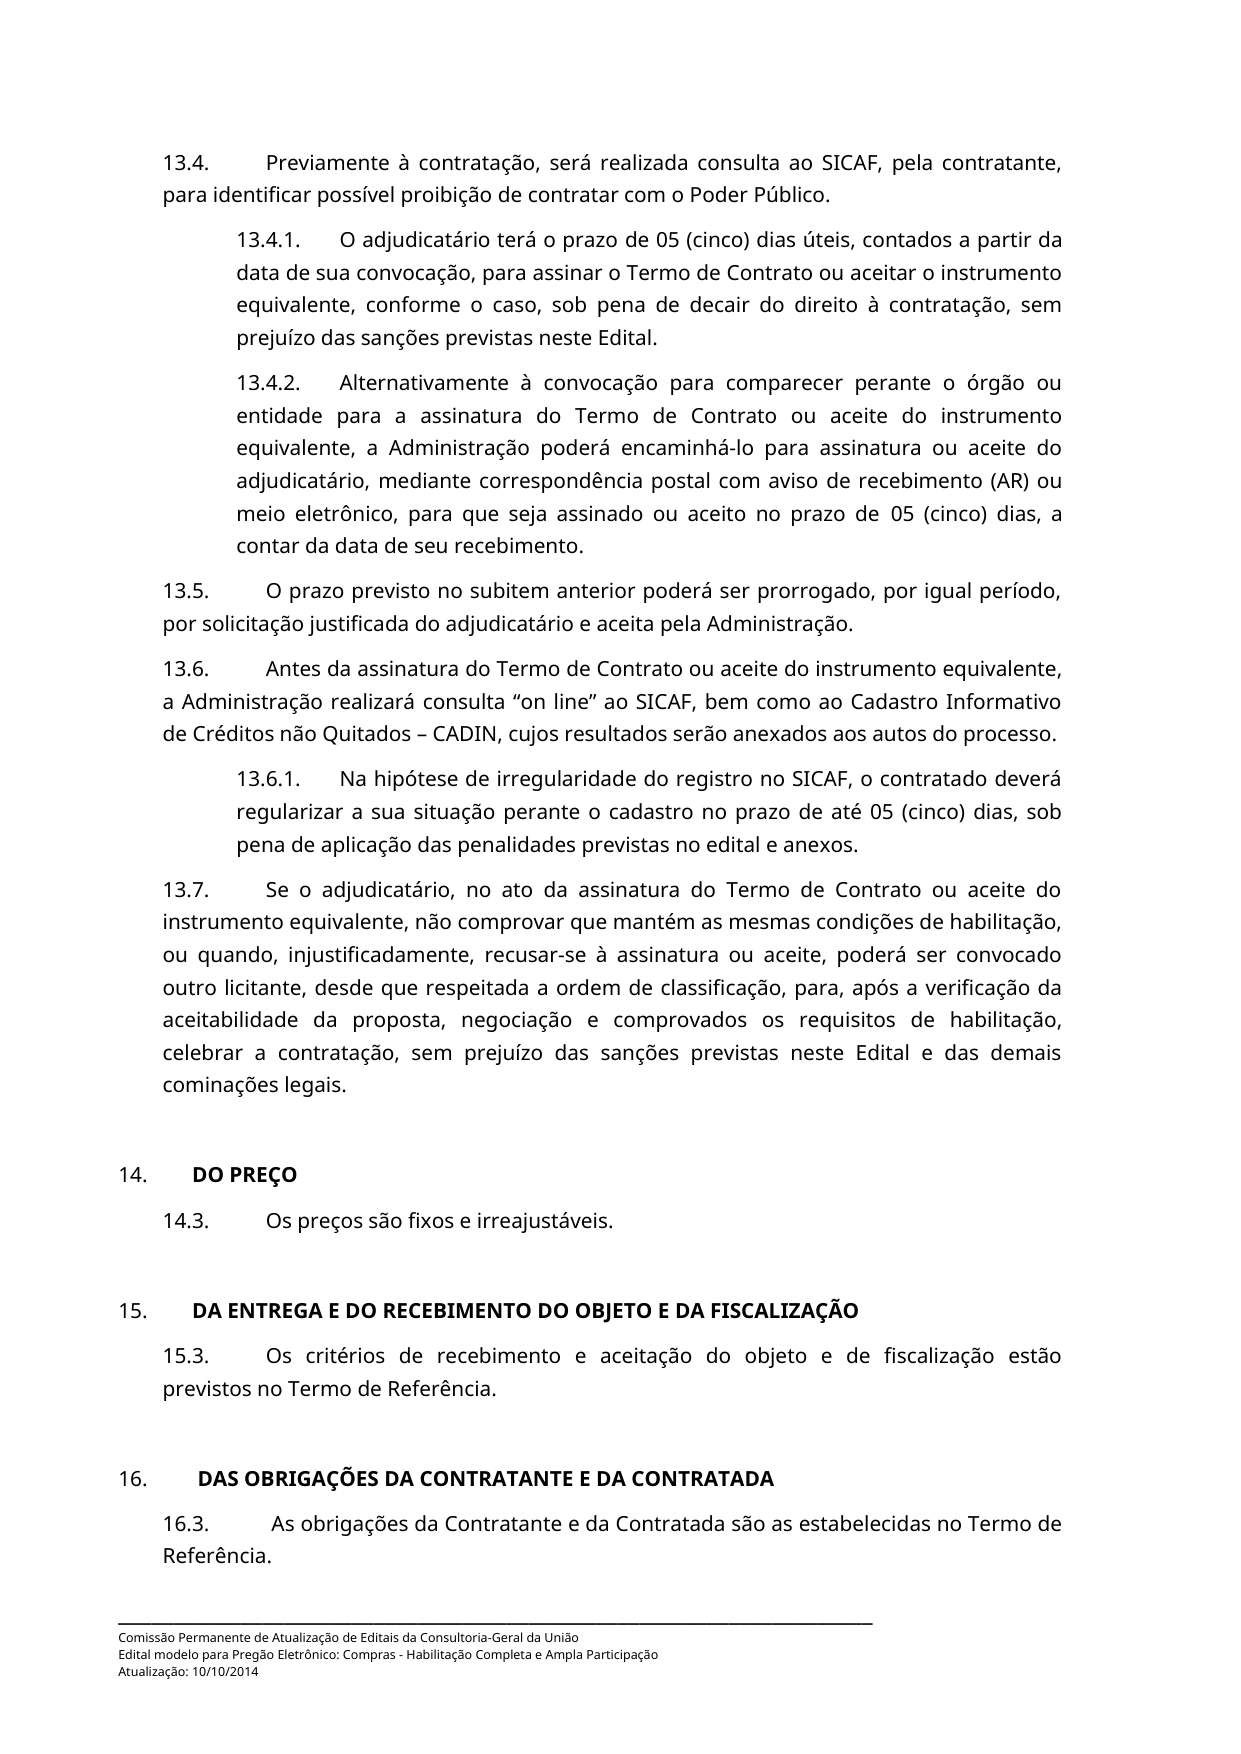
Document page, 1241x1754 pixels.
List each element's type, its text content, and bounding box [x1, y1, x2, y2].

list Os critérios de recebimento e aceitação do objeto e de fiscalização estão previstos no Termo de Referência. [162, 1341, 1063, 1402]
list Antes da assinatura do Termo de Contrato ou aceite do instrumento equivalente, a Administração realizará consulta “on line” ao SICAF, bem como ao Cadastro Informativo de Créditos não Quitados – CADIN, cujos resultados serão anexados aos autos do processo. [162, 654, 1063, 748]
list O adjudicatário terá o prazo de 05 (cinco) dias úteis, contados a partir da data de sua convocação, para assinar o Termo de Contrato ou aceitar o instrumento equivalente, conforme o caso, sob pena de decair do direito à contratação, sem prejuízo das sanções previstas neste Edital. [236, 225, 1063, 352]
list Os preços são fixos e irreajustáveis. [162, 1206, 1063, 1234]
list Se o adjudicatário, no ato da assinatura do Termo de Contrato ou aceite do instrumento equivalente, não comprovar que mantém as mesmas condições de habilitação, ou quando, injustificadamente, recusar-se à assinatura ou aceite, poderá ser convocado outro licitante, desde que respeitada a ordem de classificação, para, após a verificação da aceitabilidade da proposta, negociação e comprovados os requisitos de habilitação, celebrar a contratação, sem prejuízo das sanções previstas neste Edital e das demais cominações legais. [162, 875, 1063, 1099]
list Na hipótese de irregularidade do registro no SICAF, o contratado deverá regularizar a sua situação perante o cadastro no prazo de até 05 (cinco) dias, sob pena de aplicação das penalidades previstas no edital e anexos. [236, 764, 1063, 858]
list DO PREÇO [118, 1161, 1063, 1189]
list DAS OBRIGAÇÕES DA CONTRATANTE E DA CONTRATADA [118, 1464, 1063, 1492]
list DA ENTREGA E DO RECEBIMENTO DO OBJETO E DA FISCALIZAÇÃO [118, 1296, 1063, 1324]
list As obrigações da Contratante e da Contratada são as estabelecidas no Termo de Referência. [162, 1509, 1063, 1570]
list Previamente à contratação, será realizada consulta ao SICAF, pela contratante, para identificar possível proibição de contratar com o Poder Público. [162, 148, 1063, 209]
list O prazo previsto no subitem anterior poderá ser prorrogado, por igual período, por solicitação justificada do adjudicatário e aceita pela Administração. [162, 576, 1063, 637]
list Alternativamente à convocação para comparecer perante o órgão ou entidade para a assinatura do Termo de Contrato ou aceite do instrumento equivalente, a Administração poderá encaminhá-lo para assinatura ou aceite do adjudicatário, mediante correspondência postal com aviso de recebimento (AR) ou meio eletrônico, para que seja assinado ou aceito no prazo de 05 (cinco) dias, a contar da data de seu recebimento. [236, 368, 1063, 560]
